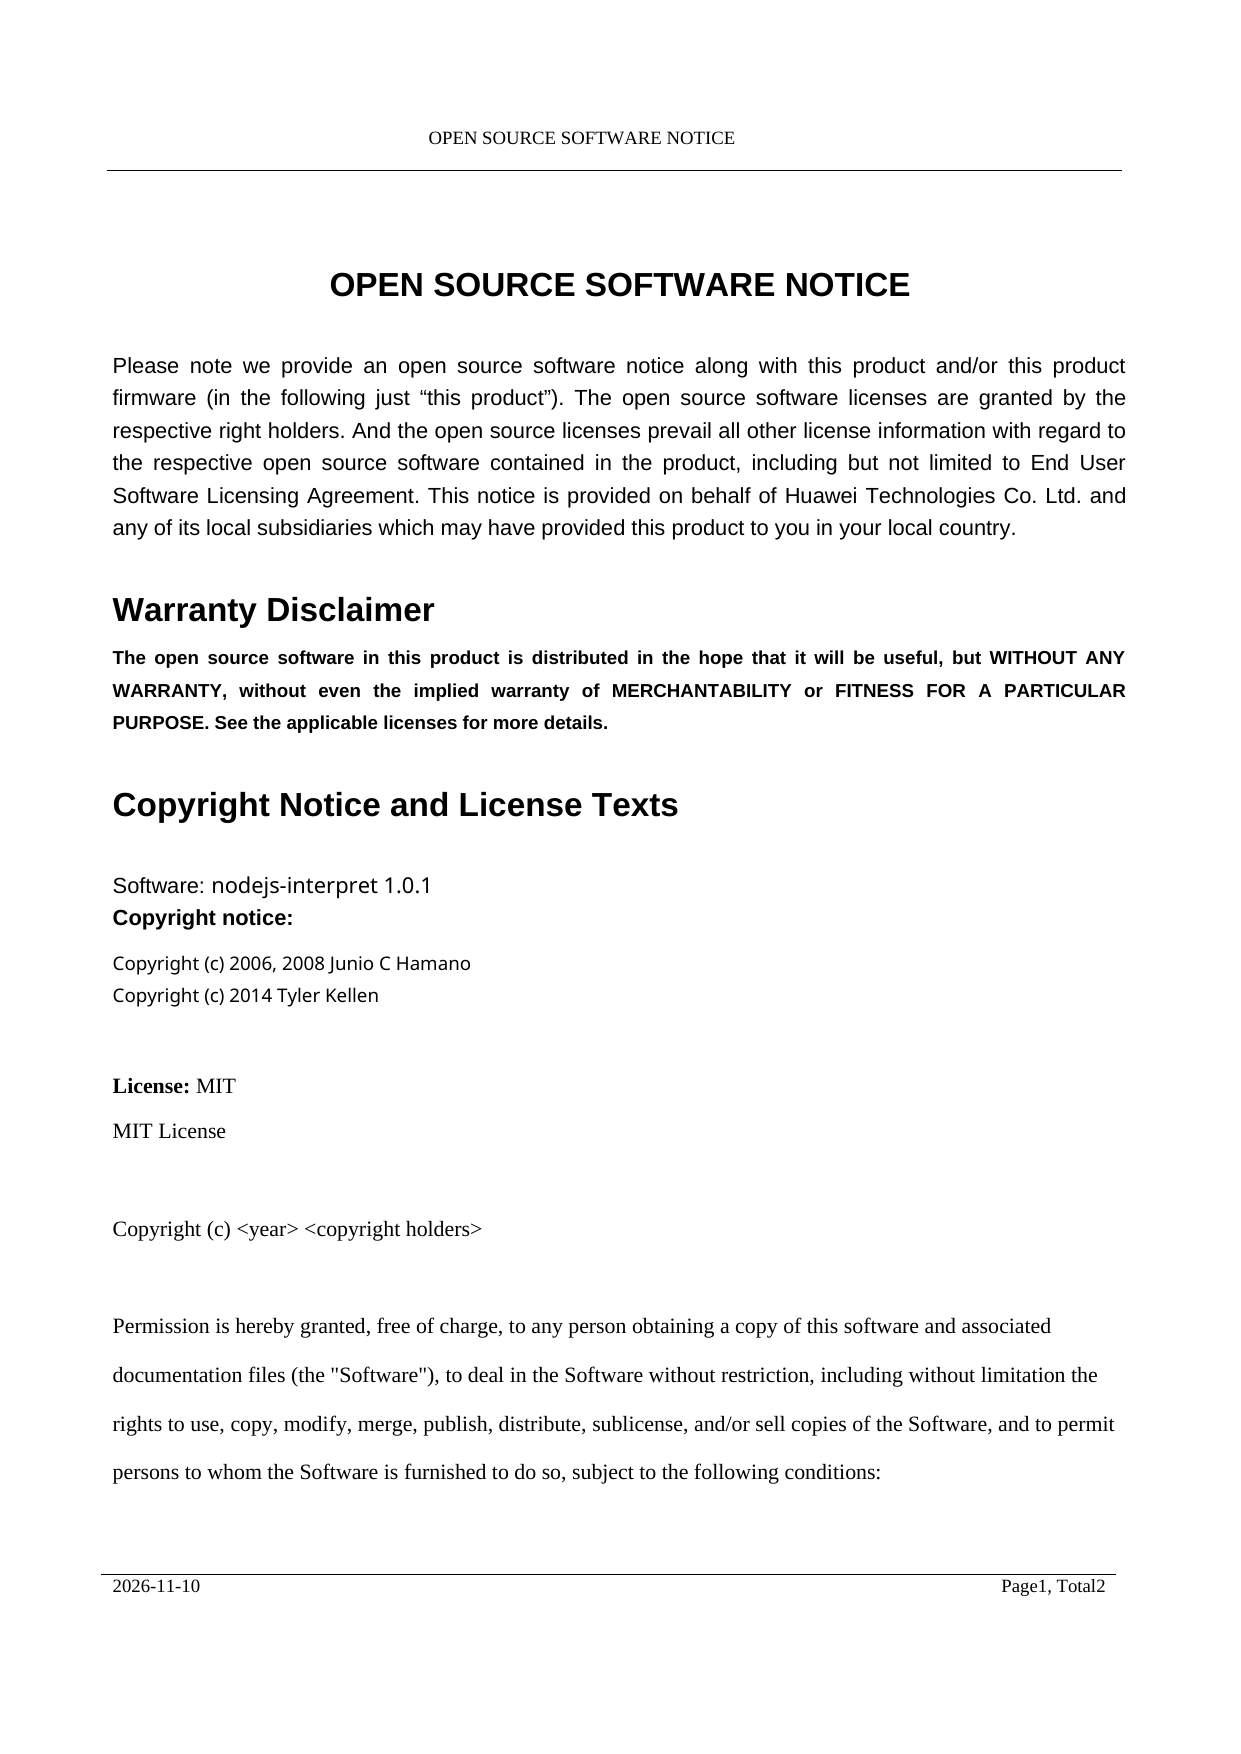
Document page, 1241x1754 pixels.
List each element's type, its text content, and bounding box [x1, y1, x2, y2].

text Please note we provide an open source software notice along with this product and/or this product firmware (in the following just “this product”). The open source software licenses are granted by the respective right holders. And the open source licenses prevail all other license information with regard to the respective open source software contained in the product, including but not limited to End User Software Licensing Agreement. This notice is provided on behalf of Huawei Technologies Co. Ltd. and any of its local subsidiaries which may have provided this product to you in your local country. [112, 349, 1128, 544]
text Copyright notice: [112, 901, 1128, 934]
text The open source software in this product is distributed in the hope that it will be useful, but WITHOUT ANY WARRANTY, without even the implied warranty of MERCHANTABILITY or FITNESS FOR A PARTICULAR PURPOSE. See the applicable licenses for more details. [112, 641, 1128, 739]
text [112, 1114, 1128, 1488]
text Copyright (c) 2006, 2008 Junio C Hamano [112, 947, 1128, 979]
text Copyright Notice and License Texts [112, 771, 1128, 836]
text License: MIT [112, 1069, 1128, 1102]
text Warranty Disclaimer [112, 576, 1128, 641]
text Software: nodejs-interpret 1.0.1 [112, 869, 1128, 901]
text OPEN SOURCE SOFTWARE NOTICE [112, 251, 1128, 316]
text Copyright (c) 2014 Tyler Kellen [112, 979, 1128, 1012]
